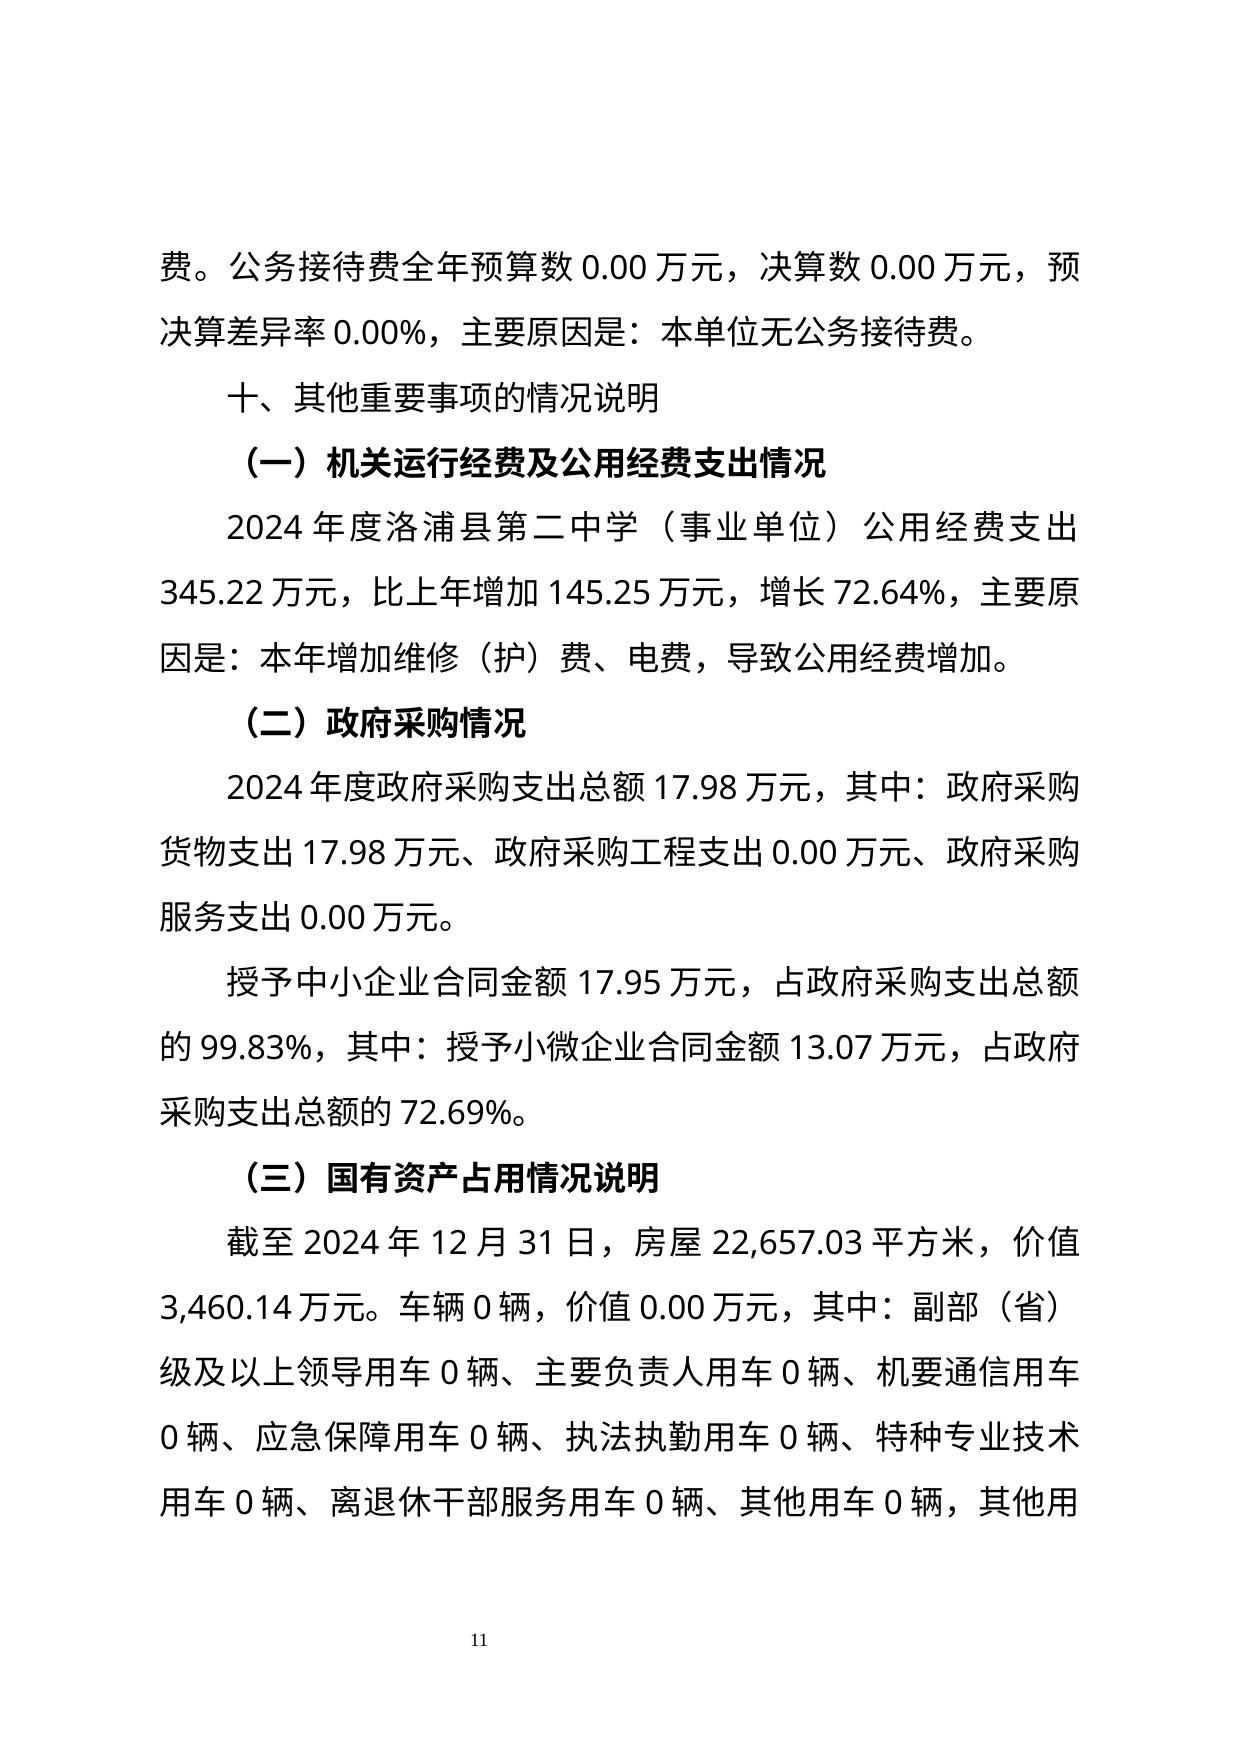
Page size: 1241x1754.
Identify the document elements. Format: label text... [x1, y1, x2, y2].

text （一）机关运行经费及公用经费支出情况 [159, 428, 1081, 493]
text （三）国有资产占用情况说明 [159, 1143, 1081, 1208]
text （二）政府采购情况 [159, 688, 1081, 753]
text 2024年度政府采购支出总额17.98万元，其中：政府采购货物支出17.98万元、政府采购工程支出0.00万元、政府采购服务支出0.00万元。 [159, 753, 1081, 948]
text 2024年度洛浦县第二中学（事业单位）公用经费支出345.22万元，比上年增加145.25万元，增长72.64%，主要原因是：本年增加维修（护）费、电费，导致公用经费增加。 [159, 493, 1081, 688]
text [159, 1208, 1081, 1533]
text 授予中小企业合同金额17.95万元，占政府采购支出总额的99.83%，其中：授予小微企业合同金额13.07万元，占政府采购支出总额的72.69%。 [159, 948, 1081, 1143]
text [159, 233, 1081, 363]
text 十、其他重要事项的情况说明 [159, 363, 1081, 428]
